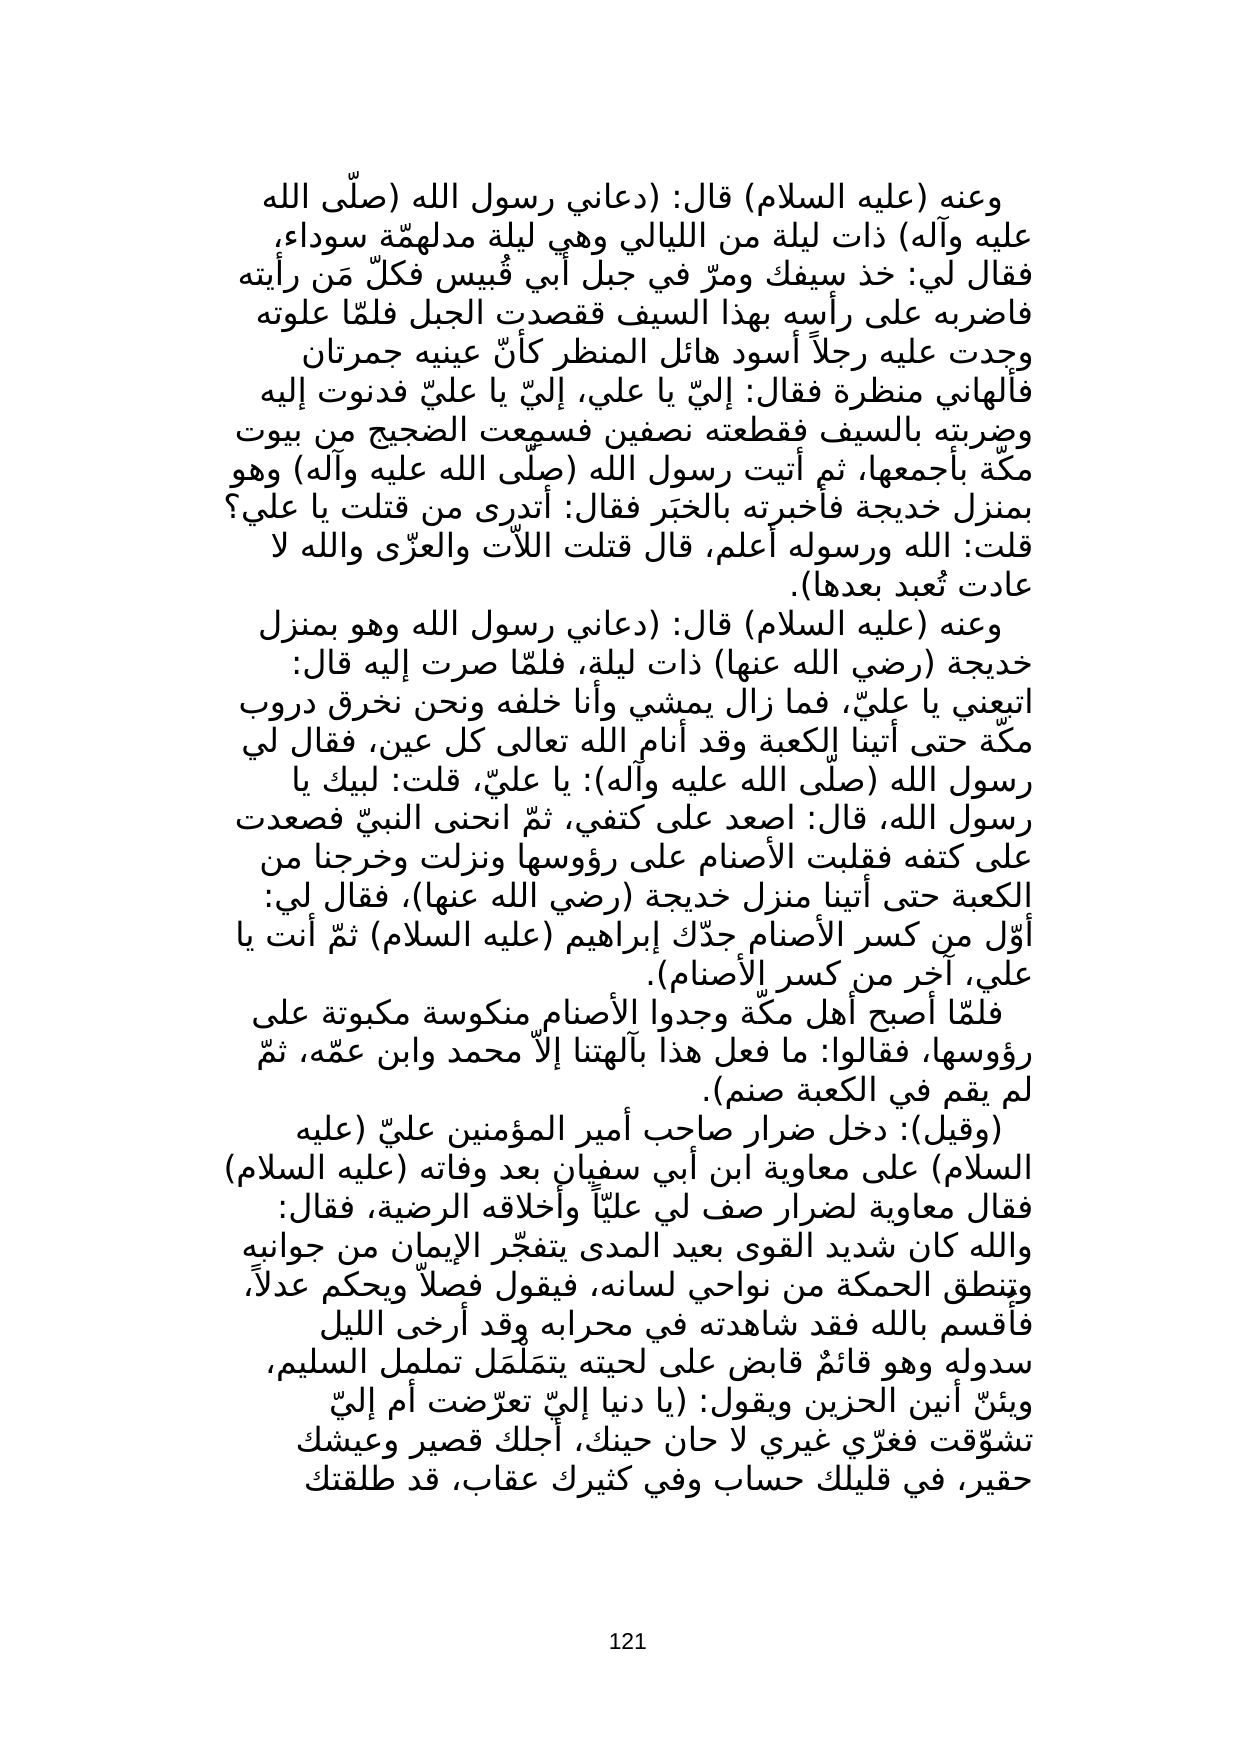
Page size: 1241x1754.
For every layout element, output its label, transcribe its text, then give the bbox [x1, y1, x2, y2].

text فلمّا أصبح أهل مكّة وجدوا الأصنام منكوسة مكبوتة على رؤوسها، فقالوا: ما فعل هذا بآلهتنا إلاّ محمد وابن عمّه، ثمّ لم يقم في الكعبة صنم). [222, 993, 1033, 1110]
text (وقيل): دخل ضرار صاحب أمير المؤمنين عليّ (عليه السلام) على معاوية ابن أبي سفيان بعد وفاته (عليه السلام) فقال معاوية لضرار صف لي عليّاً وأخلاقه الرضية، فقال: والله كان شديد القوى بعيد المدى يتفجّر الإيمان من جوانبه وتنطق الحمكة من نواحي لسانه، فيقول فصلاّ ويحكم عدلاً، فأُقسم بالله فقد شاهدته في محرابه وقد أرخى الليل سدوله وهو قائمٌ قابض على لحيته يتمَلْمَل تململ السليم، ويئنّ أنين الحزين ويقول: (يا دنيا إليّ تعرّضت أم إليّ تشوّقت فغرّي غيري لا حان حينك، أجلك قصير وعيشك حقير، في قليلك حساب وفي كثيرك عقاب، قد طلقتك [222, 1110, 1033, 1498]
text وعنه (عليه السلام) قال: (دعاني رسول الله (صلّى الله عليه وآله) ذات ليلة من الليالي وهي ليلة مدلهمّة سوداء، فقال لي: خذ سيفك ومرّ في جبل أبي قُبيس فكلّ مَن رأيته فاضربه على رأسه بهذا السيف ققصدت الجبل فلمّا علوته وجدت عليه رجلاً أسود هائل المنظر كأنّ عينيه جمرتان فألهاني منظرة فقال: إليّ يا علي، إليّ يا عليّ فدنوت إليه وضربته بالسيف فقطعته نصفين فسمِعت الضجيج من بيوت مكّة بأجمعها، ثم أتيت رسول الله (صلّى الله عليه وآله) وهو بمنزل خديجة فأخبرته بالخبَر فقال: أتدرى من قتلت يا علي؟ قلت: الله ورسوله أعلم، قال قتلت اللاّت والعزّى والله لا عادت تُعبد بعدها). [222, 177, 1033, 604]
text وعنه (عليه السلام) قال: (دعاني رسول الله وهو بمنزل خديجة (رضي الله عنها) ذات ليلة، فلمّا صرت إليه قال: اتبعني يا عليّ، فما زال يمشي وأنا خلفه ونحن نخرق دروب مكّة حتى أتينا الكعبة وقد أنام الله تعالى كل عين، فقال لي رسول الله (صلّى الله عليه وآله): يا عليّ، قلت: لبيك يا رسول الله، قال: اصعد على كتفي، ثمّ انحنى النبيّ فصعدت على كتفه فقلبت الأصنام على رؤوسها ونزلت وخرجنا من الكعبة حتى أتينا منزل خديجة (رضي الله عنها)، فقال لي: أوّل من كسر الأصنام جدّك إبراهيم (عليه السلام) ثمّ أنت يا علي، آخر من كسر الأصنام). [222, 604, 1033, 993]
